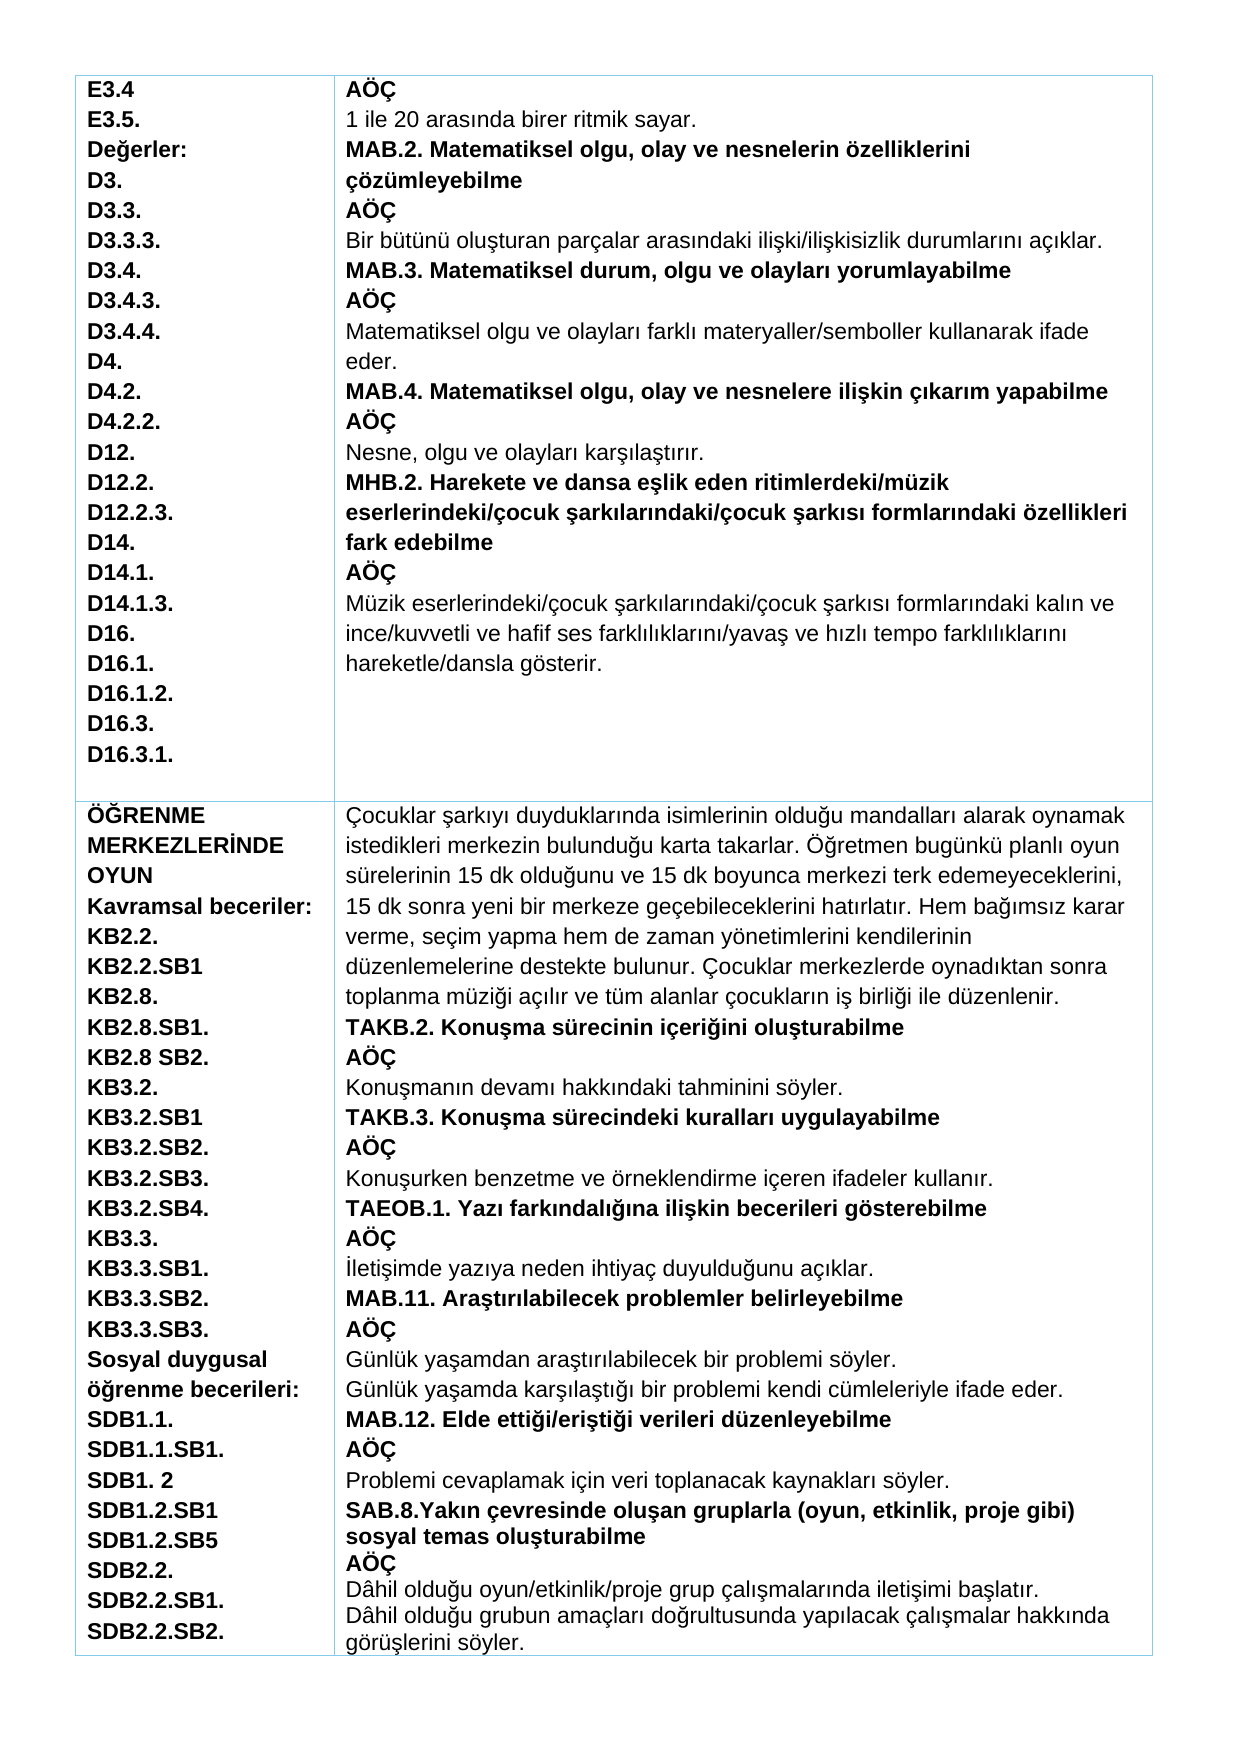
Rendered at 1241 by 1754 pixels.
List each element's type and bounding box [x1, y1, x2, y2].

table_cell [76, 802, 334, 1655]
table_cell [335, 802, 1152, 1655]
table_cell [76, 76, 334, 801]
table_cell [335, 76, 1152, 801]
